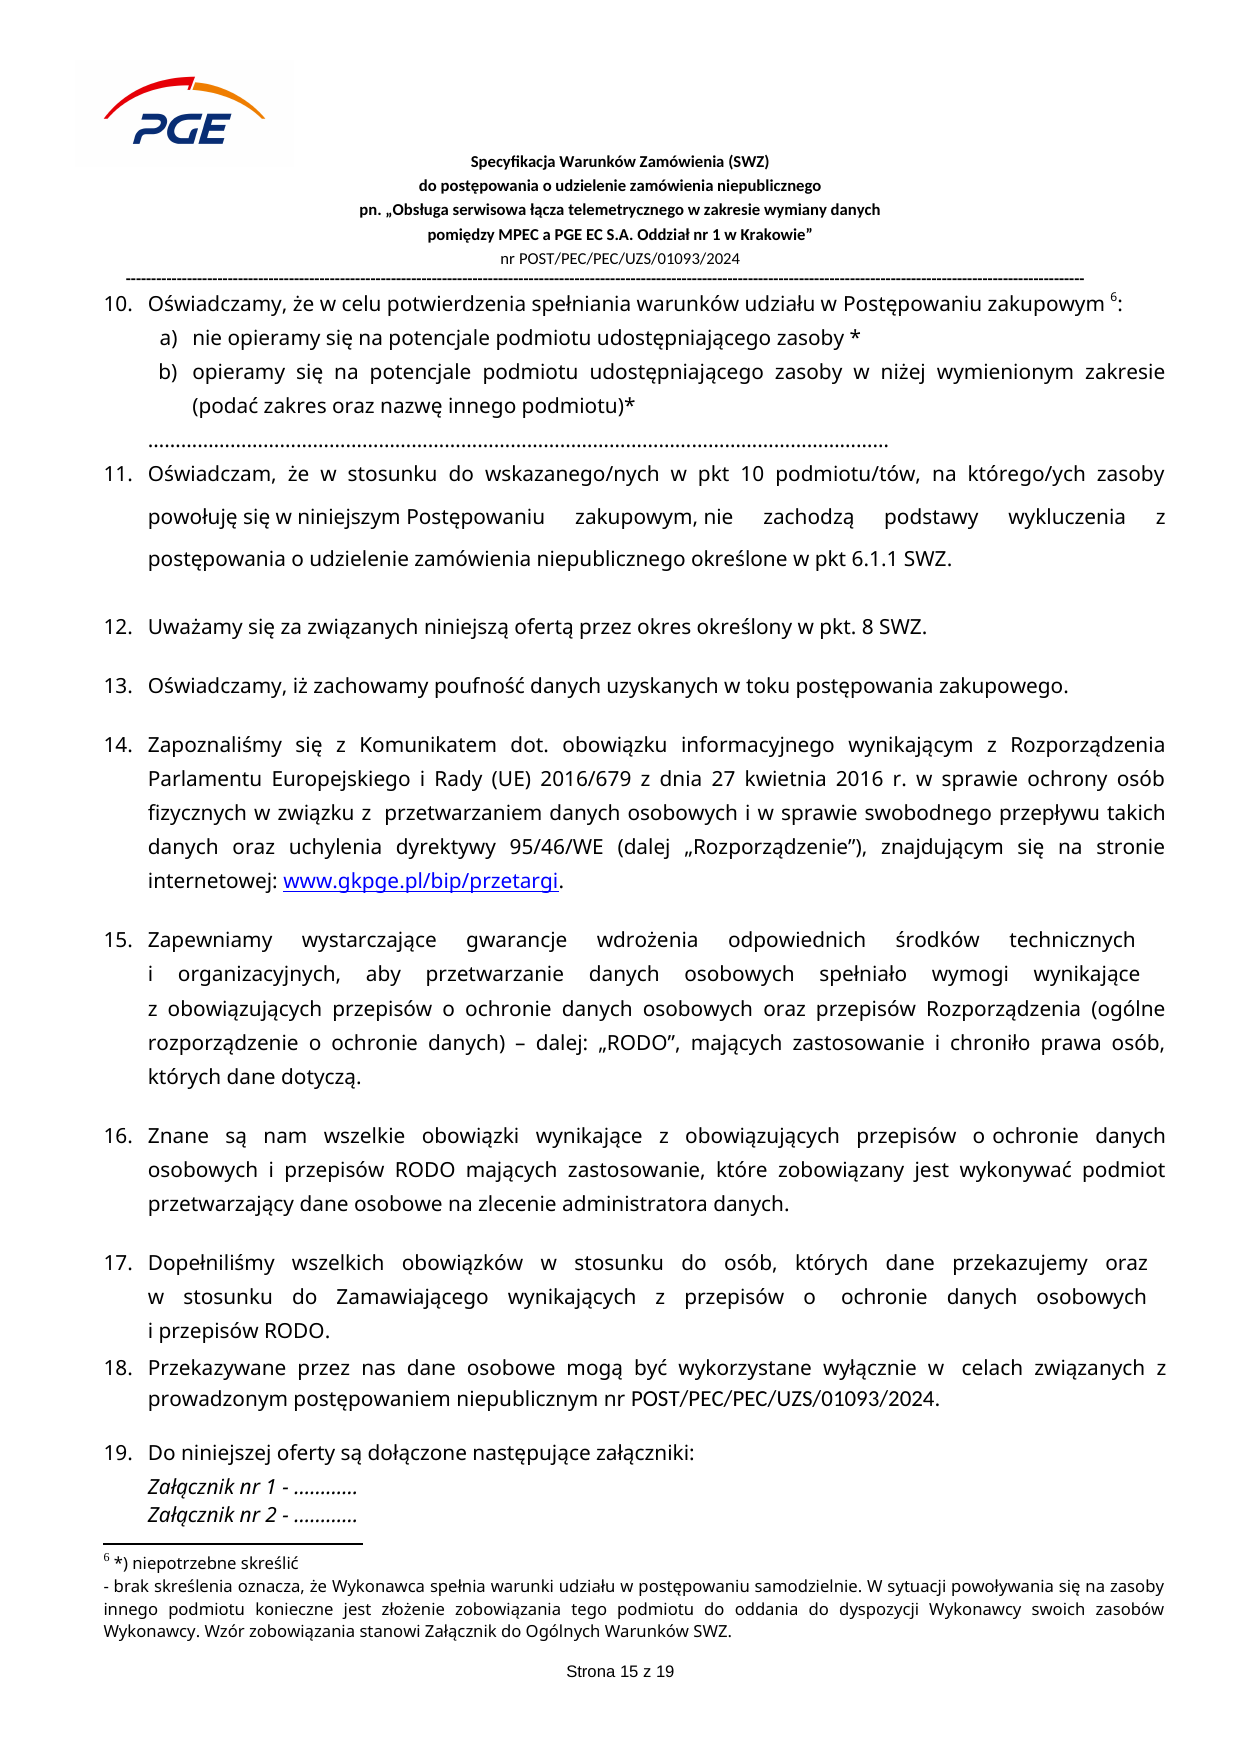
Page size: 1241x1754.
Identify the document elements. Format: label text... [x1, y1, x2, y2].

list Przekazywane przez nas dane osobowe mogą być wykorzystane wyłącznie w celach związanych z prowadzonym postępowaniem niepublicznym nr POST/PEC/PEC/UZS/01093/2024. [103, 1350, 1166, 1413]
list Uważamy się za związanych niniejszą ofertą przez okres określony w pkt. 8 SWZ. [103, 612, 1166, 641]
text Załącznik nr 1 - ………… [103, 1472, 1137, 1500]
list Oświadczamy, iż zachowamy poufność danych uzyskanych w toku postępowania zakupowego. [103, 671, 1166, 699]
picture [75, 60, 294, 167]
list Zapewniamy wystarczające gwarancje wdrożenia odpowiednich środków technicznych i organizacyjnych, aby przetwarzanie danych osobowych spełniało wymogi wynikające z obowiązujących przepisów o ochronie danych osobowych oraz przepisów Rozporządzenia (ogólne rozporządzenie o ochronie danych) – dalej: „RODO”, mających zastosowanie i chroniło prawa osób, których dane dotyczą. [103, 926, 1166, 1090]
list Do niniejszej oferty są dołączone następujące załączniki: [103, 1438, 1137, 1466]
list Dopełniliśmy wszelkich obowiązków w stosunku do osób, których dane przekazujemy oraz w stosunku do Zamawiającego wynikających z przepisów o ochronie danych osobowych i przepisów RODO. [103, 1248, 1166, 1344]
list Zapoznaliśmy się z Komunikatem dot. obowiązku informacyjnego wynikającym z Rozporządzenia Parlamentu Europejskiego i Rady (UE) 2016/679 z dnia 27 kwietnia 2016 r. w sprawie ochrony osób fizycznych w związku z przetwarzaniem danych osobowych i w sprawie swobodnego przepływu takich danych oraz uchylenia dyrektywy 95/46/WE (dalej „Rozporządzenie”), znajdującym się na stronie internetowej: www.gkpge.pl/bip/przetargi. [103, 730, 1166, 895]
list ……………………………………………………………………………………………………………………… [148, 425, 1166, 454]
list Znane są nam wszelkie obowiązki wynikające z obowiązujących przepisów o ochronie danych osobowych i przepisów RODO mających zastosowanie, które zobowiązany jest wykonywać podmiot przetwarzający dane osobowe na zlecenie administratora danych. [103, 1121, 1166, 1217]
list Oświadczam, że w stosunku do wskazanego/nych w pkt 10 podmiotu/tów, na którego/ych zasoby powołuję się w niniejszym Postępowaniu zakupowym, nie zachodzą podstawy wykluczenia z postępowania o udzielenie zamówienia niepublicznego określone w pkt 6.1.1 SWZ. [103, 459, 1166, 573]
list Oświadczamy, że w celu potwierdzenia spełniania warunków udziału w Postępowaniu zakupowym : [103, 289, 1166, 317]
list opieramy się na potencjale podmiotu udostępniającego zasoby w niżej wymienionym zakresie (podać zakres oraz nazwę innego podmiotu)* [177, 357, 1166, 419]
list nie opieramy się na potencjale podmiotu udostępniającego zasoby * [177, 323, 1137, 351]
text Załącznik nr 2 - ………… [103, 1500, 1137, 1529]
